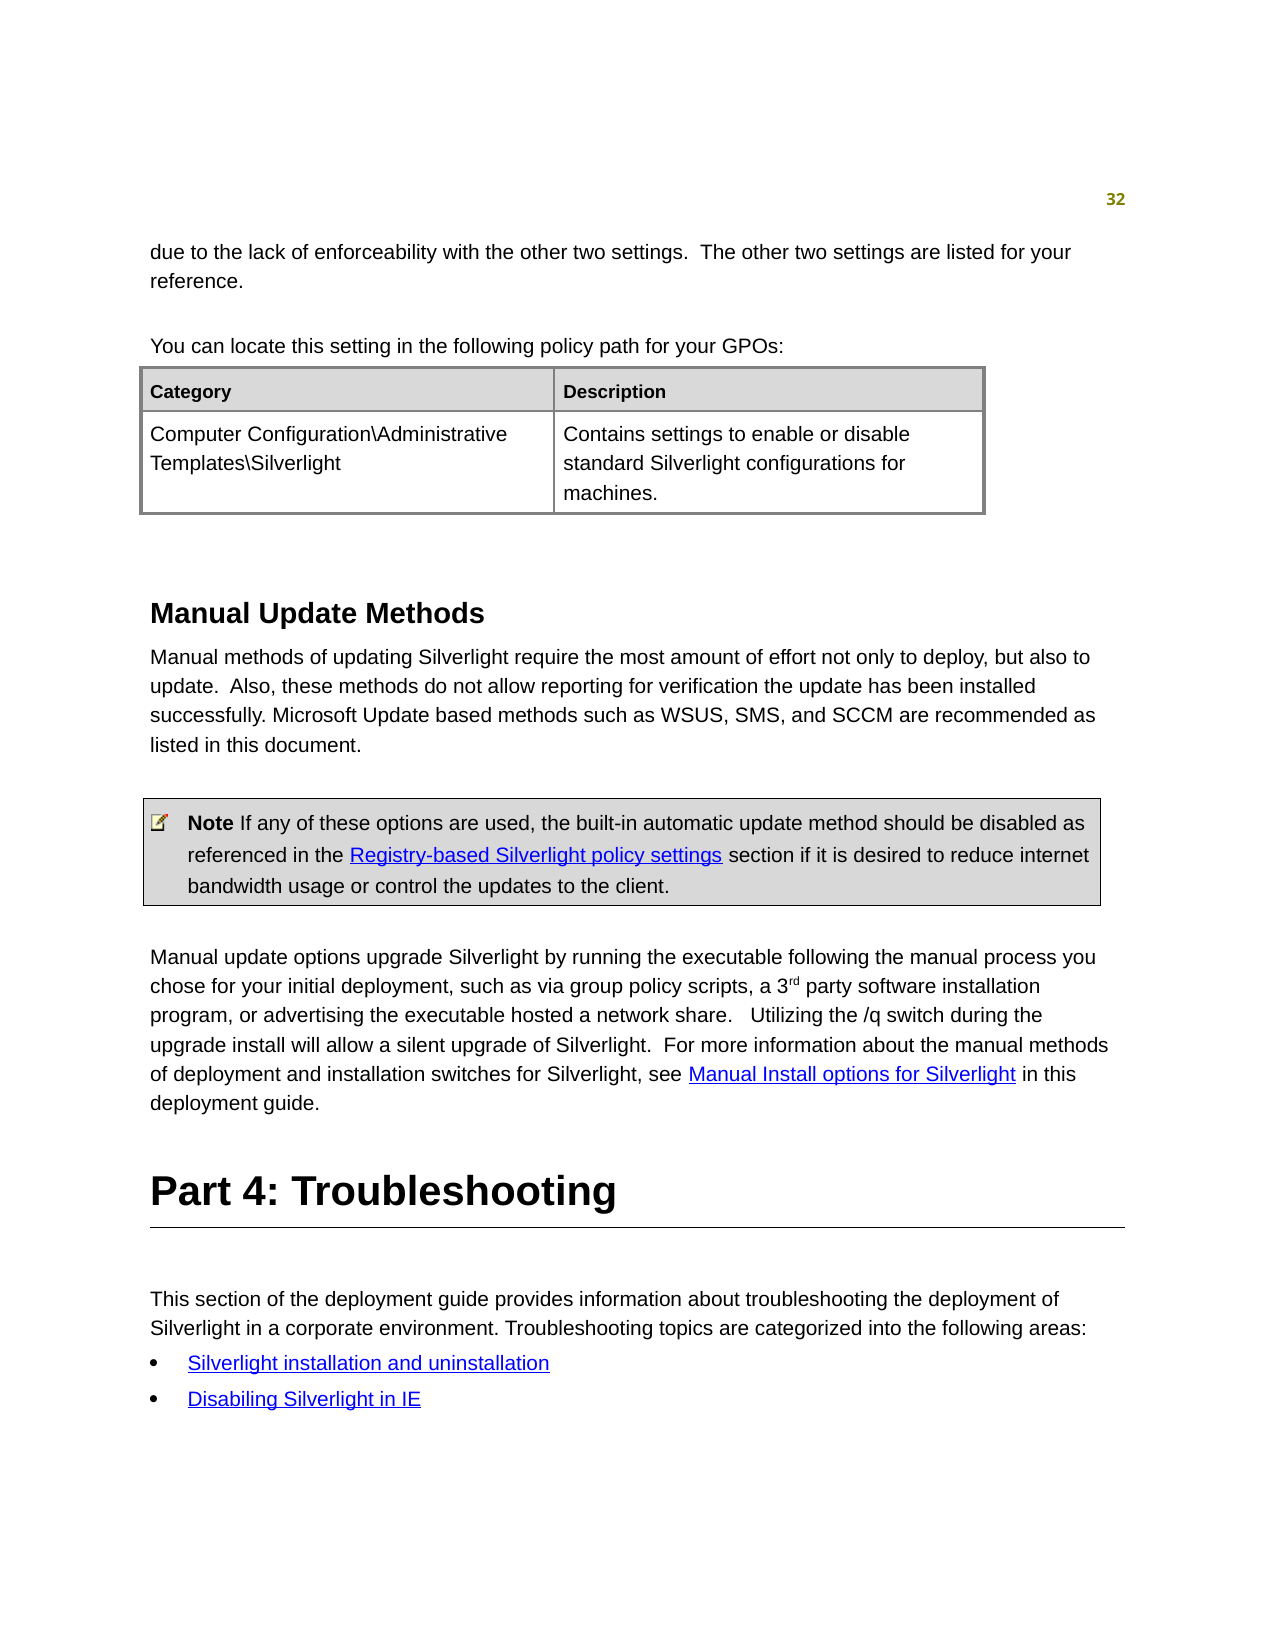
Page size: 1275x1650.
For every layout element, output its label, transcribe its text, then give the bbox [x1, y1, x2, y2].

list  Disabiling Silverlight in IE [150, 1383, 1125, 1412]
text Manual methods of updating Silverlight require the most amount of effort not only to deploy, but also to update. Also, these methods do not allow reporting for verification the update has been installed successfully. Microsoft Update based methods such as WSUS, SMS, and SCCM are recommended as listed in this document. [150, 641, 1125, 758]
text You can locate this setting in the following policy path for your GPOs: [150, 301, 1125, 359]
table_cell Computer Configuration\Administrative Templates\Silverlight [143, 412, 553, 512]
subtitle Manual Update Methods [150, 596, 1125, 630]
picture [151, 814, 168, 831]
table_header Description [555, 369, 982, 410]
text This section of the deployment guide provides information about troubleshooting the deployment of Silverlight in a corporate environment. Troubleshooting topics are categorized into the following areas: [150, 1283, 1125, 1341]
table_cell Contains settings to enable or disable standard Silverlight configurations for machines. [555, 412, 982, 512]
subtitle Part 4: Troubleshooting [150, 1166, 1125, 1227]
text Manual update options upgrade Silverlight by running the executable following the manual process you chose for your initial deployment, such as via group policy scripts, a 3rd party software installation program, or advertising the executable hosted a network share. Utilizing the /q switch during the upgrade install will allow a silent upgrade of Silverlight. For more information about the manual methods of deployment and installation switches for Silverlight, see Manual Install options for Silverlight in this deployment guide. [150, 941, 1125, 1116]
table_header Category [143, 369, 553, 410]
list  Silverlight installation and uninstallation [150, 1347, 1125, 1376]
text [150, 236, 1125, 295]
list Note If any of these options are used, the built-in automatic update method should be disabled as referenced in the Registry-based Silverlight policy settings section if it is desired to reduce internet bandwidth usage or control the updates to the client. [150, 806, 1125, 899]
